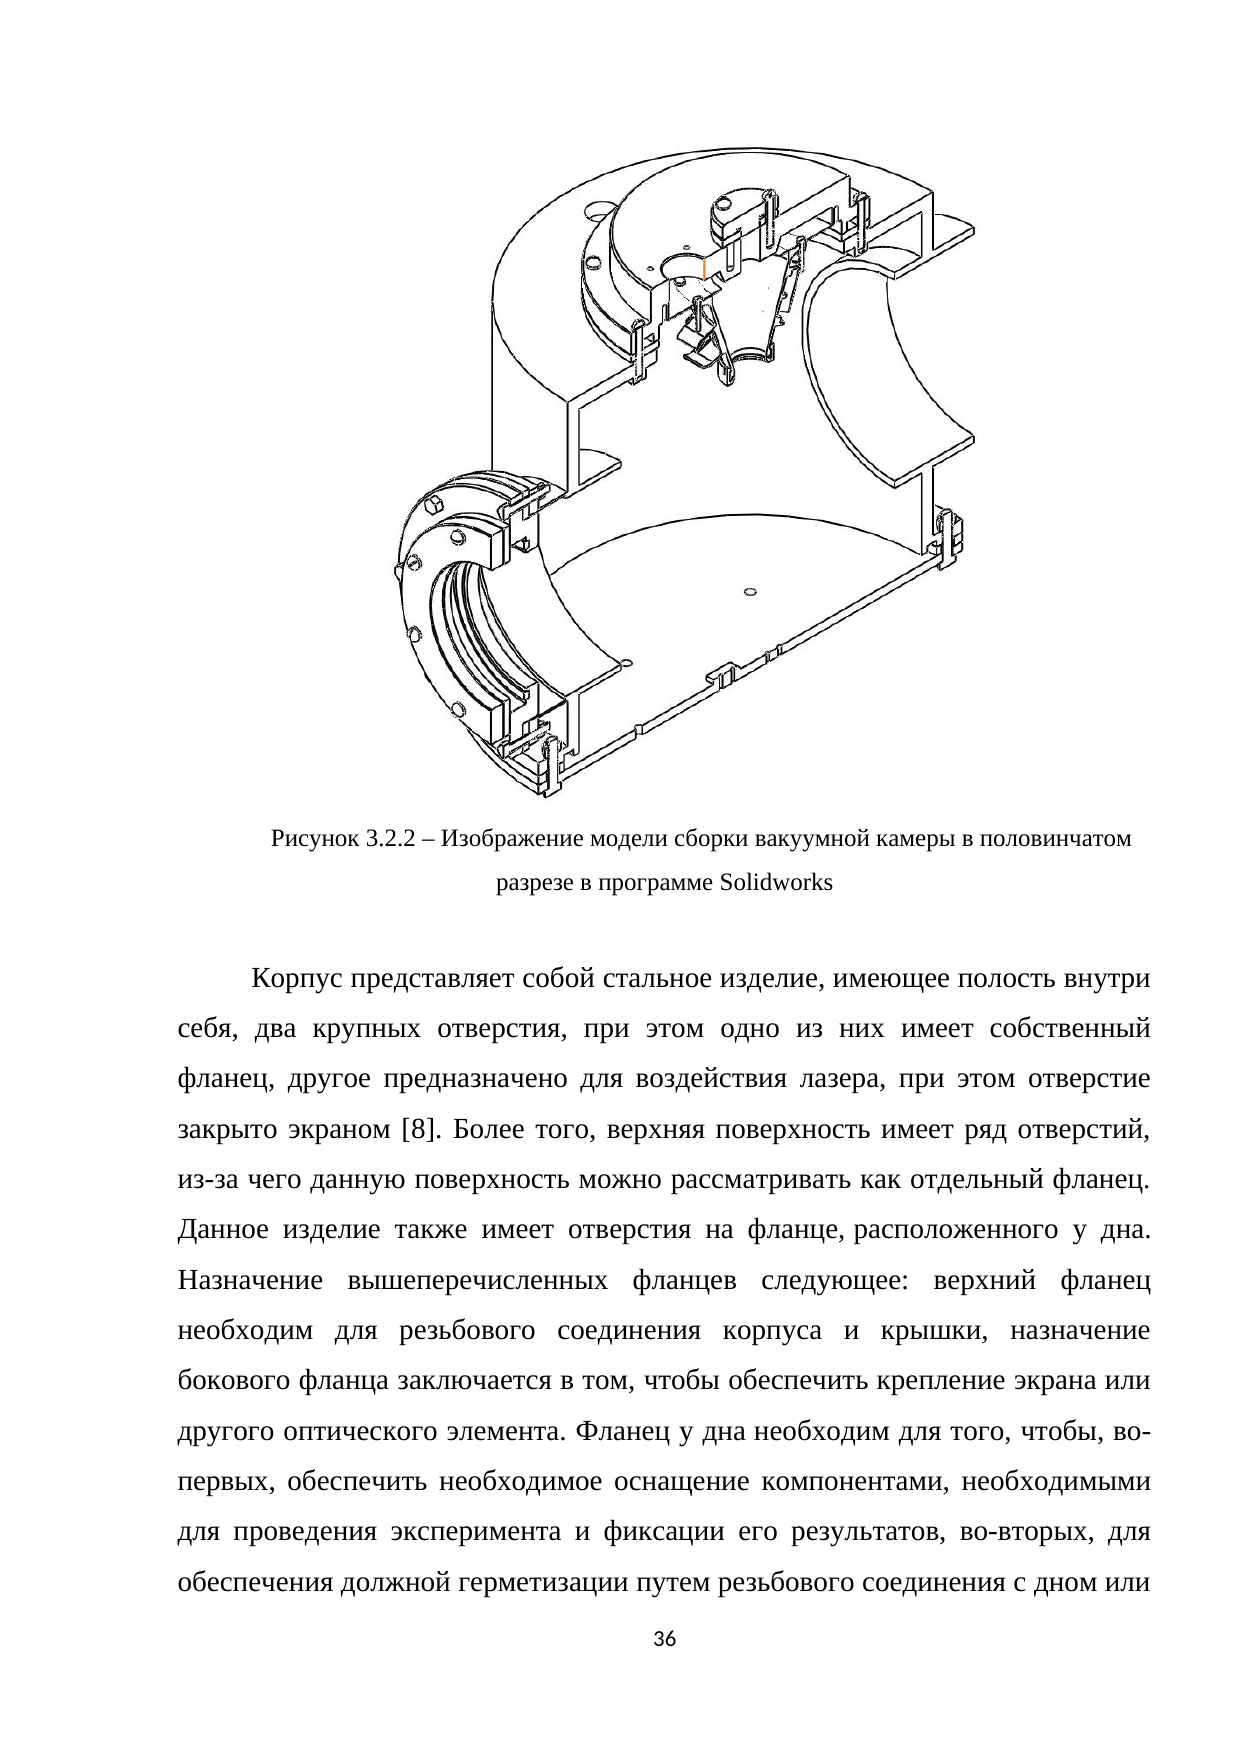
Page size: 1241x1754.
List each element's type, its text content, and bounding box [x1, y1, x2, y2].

picture [375, 118, 1028, 810]
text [177, 960, 1152, 1597]
text Рисунок 3.2.2 – Изображение модели сборки вакуумной камеры в половинчатом разрезе в программе Solidworks [177, 823, 1152, 895]
